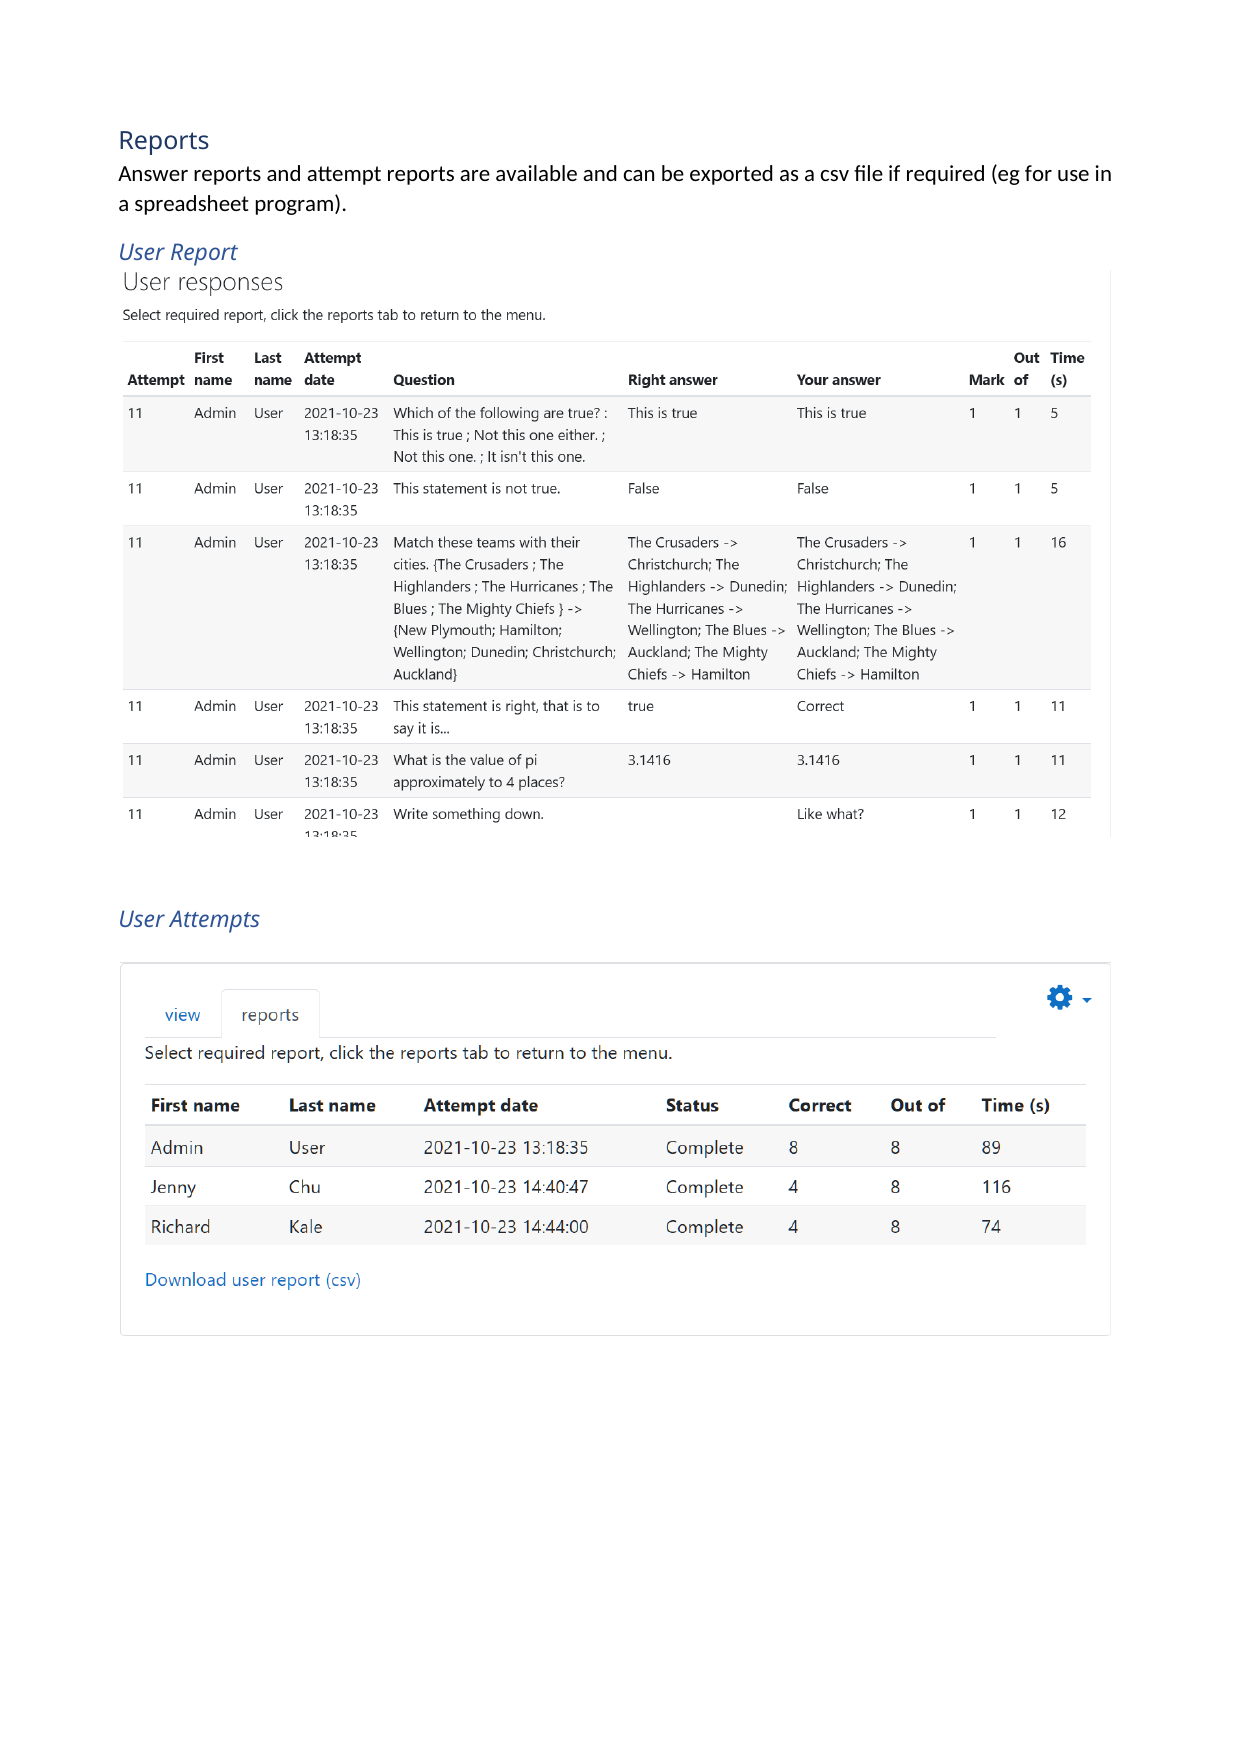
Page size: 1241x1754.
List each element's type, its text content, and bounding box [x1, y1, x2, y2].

picture [118, 953, 1123, 1347]
subtitle User Report [118, 236, 1122, 267]
subtitle Reports [118, 122, 1122, 156]
text User Attempts [118, 903, 1122, 934]
picture [118, 270, 1123, 837]
text Answer reports and attempt reports are available and can be exported as a csv file if required (eg for use in a spreadsheet program). [118, 159, 1122, 217]
